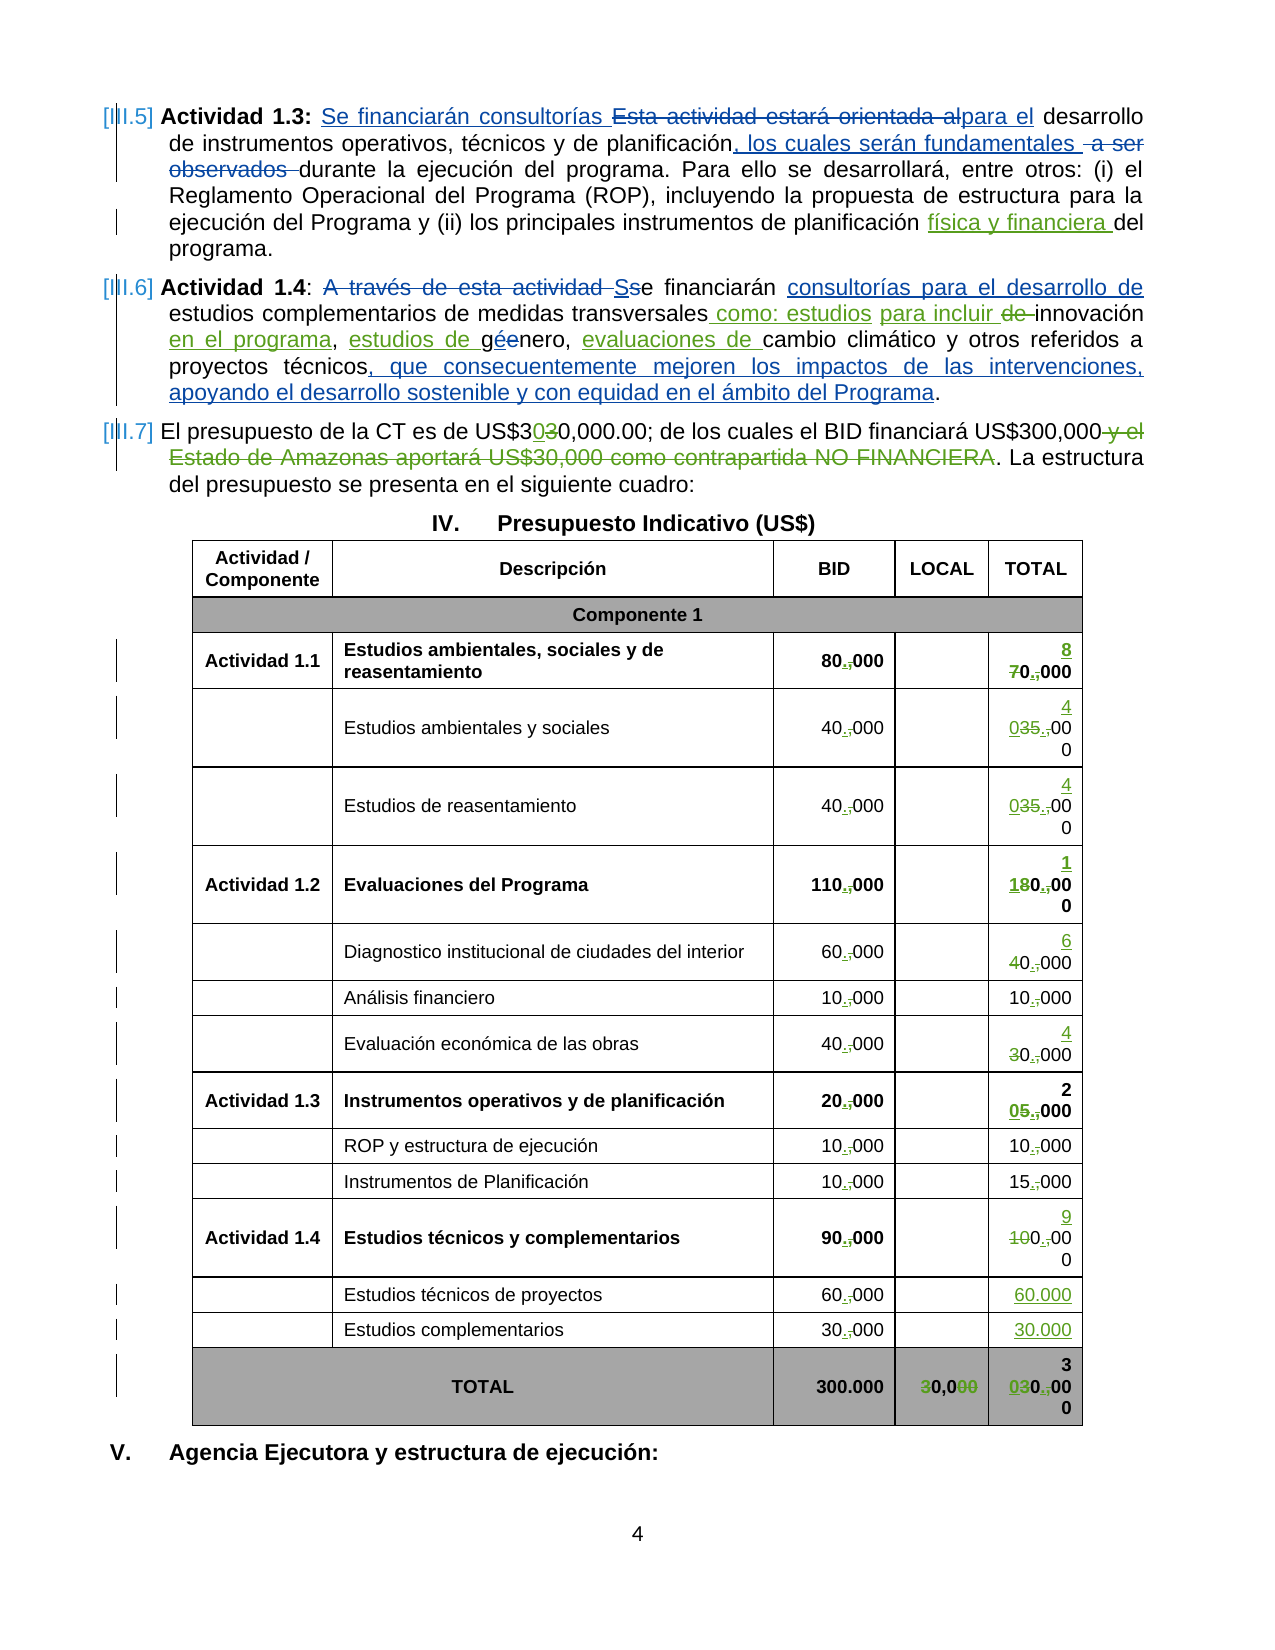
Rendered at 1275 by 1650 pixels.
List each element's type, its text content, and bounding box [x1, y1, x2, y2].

table_cell [896, 1313, 988, 1347]
table_cell 0000 [989, 1199, 1082, 1276]
table_header Descripción [333, 541, 773, 596]
table_cell [193, 1313, 332, 1347]
table_cell Estudios de reasentamiento [333, 768, 773, 845]
list Actividad 1.4: e financiarán estudios complementarios de medidas transversales innovación, gnero, cambio climático y otros referidos a proyectos técnicos. [117, 274, 1144, 406]
table_cell Estudios técnicos de proyectos [333, 1278, 773, 1312]
table_cell [896, 1199, 988, 1276]
table_cell 10000 [774, 981, 894, 1015]
table_cell [896, 1278, 988, 1312]
table_cell Instrumentos de Planificación [333, 1164, 773, 1198]
list Presupuesto Indicativo (US$) [131, 509, 1144, 536]
table_cell 10000 [989, 981, 1082, 1015]
table_cell Estudios ambientales y sociales [333, 689, 773, 766]
table_cell [896, 1129, 988, 1163]
table_cell [896, 768, 988, 845]
table_header LOCAL [896, 541, 988, 596]
table_cell 80000 [774, 633, 894, 688]
table_cell Actividad 1.2 [193, 846, 332, 923]
table_cell [193, 1129, 332, 1163]
table_cell 90000 [774, 1199, 894, 1276]
table_cell Estudios complementarios [333, 1313, 773, 1347]
list Actividad 1.3: desarrollo de instrumentos operativos, técnicos y de planificacióndurante la ejecución del programa. Para ello se desarrollará, entre otros: (i) el Reglamento Operacional del Programa (ROP), incluyendo la propuesta de estructura para la ejecución del Programa y (ii) los principales instrumentos de planificación del programa. [103, 103, 1144, 261]
table_cell Instrumentos operativos y de planificación [333, 1073, 773, 1128]
table_cell 300.000 [774, 1348, 894, 1425]
table_cell 10000 [989, 1129, 1082, 1163]
table_cell 0000 [989, 1016, 1082, 1071]
table_cell [896, 1164, 988, 1198]
table_cell [896, 846, 988, 923]
table_header BID [774, 541, 894, 596]
table_cell [896, 981, 988, 1015]
table_cell Actividad 1.1 [193, 633, 332, 688]
table_cell Evaluación económica de las obras [333, 1016, 773, 1071]
table_cell 110000 [774, 846, 894, 923]
table_header Actividad / Componente [193, 541, 332, 596]
table_cell 10000 [774, 1129, 894, 1163]
table_cell 0000 [989, 924, 1082, 979]
table_header TOTAL [989, 541, 1082, 596]
table_cell TOTAL [193, 1348, 773, 1425]
table_cell [193, 689, 332, 766]
table_cell [193, 981, 332, 1015]
table_cell 0,0 [896, 1348, 988, 1425]
table_cell [896, 1016, 988, 1071]
table_cell [896, 1073, 988, 1128]
table_cell [193, 768, 332, 845]
table_cell [896, 689, 988, 766]
list El presupuesto de la CT es de US$30,000.00; de los cuales el BID financiará US$300,000. La estructura del presupuesto se presenta en el siguiente cuadro: [103, 418, 1144, 497]
table_cell 60000 [774, 1278, 894, 1312]
table_cell 40000 [774, 1016, 894, 1071]
table_cell Evaluaciones del Programa [333, 846, 773, 923]
table_cell [896, 633, 988, 688]
table_cell 40000 [774, 689, 894, 766]
table_cell 10000 [774, 1164, 894, 1198]
table_cell Diagnostico institucional de ciudades del interior [333, 924, 773, 979]
table_cell [193, 1278, 332, 1312]
table_cell 0000 [989, 633, 1082, 688]
list Agencia Ejecutora y estructura de ejecución: [131, 1438, 1144, 1465]
table_cell 000 [989, 689, 1082, 766]
table_cell [989, 1313, 1082, 1347]
table_cell [193, 1164, 332, 1198]
table_cell Actividad 1.4 [193, 1199, 332, 1276]
table_cell [989, 1278, 1082, 1312]
table_cell Estudios técnicos y complementarios [333, 1199, 773, 1276]
table_cell ROP y estructura de ejecución [333, 1129, 773, 1163]
table_cell [193, 1016, 332, 1071]
table_cell 30000 [989, 1348, 1082, 1425]
table_cell Componente 1 [193, 598, 1082, 632]
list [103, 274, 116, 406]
table_cell 2000 [989, 1073, 1082, 1128]
table_cell Actividad 1.3 [193, 1073, 332, 1128]
table_cell 0000 [989, 846, 1082, 923]
table_cell 20000 [774, 1073, 894, 1128]
table_cell [896, 924, 988, 979]
table_cell 60000 [774, 924, 894, 979]
table_cell 15000 [989, 1164, 1082, 1198]
table_cell Estudios ambientales, sociales y de reasentamiento [333, 633, 773, 688]
table_cell [193, 924, 332, 979]
table_cell 40000 [774, 768, 894, 845]
table_cell 000 [989, 768, 1082, 845]
table_cell 30000 [774, 1313, 894, 1347]
table_cell Análisis financiero [333, 981, 773, 1015]
